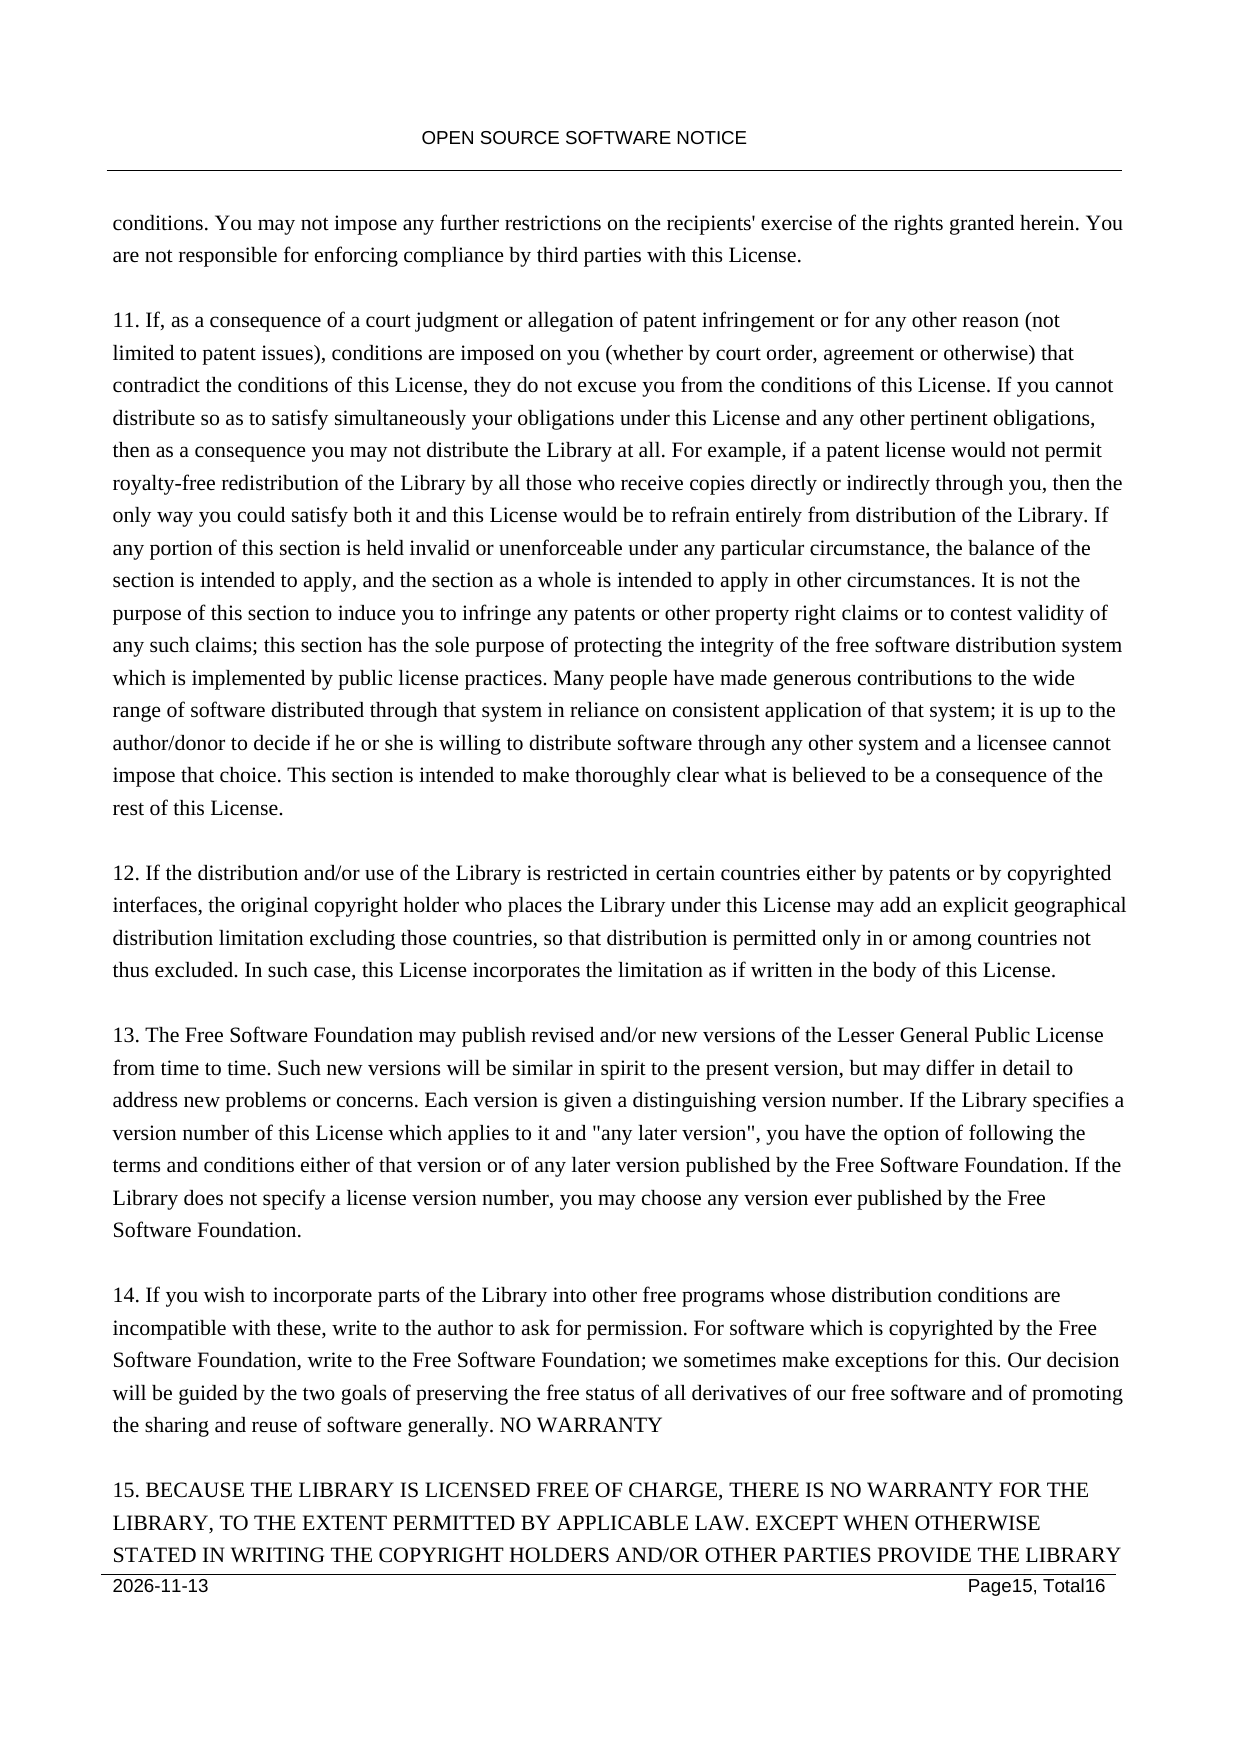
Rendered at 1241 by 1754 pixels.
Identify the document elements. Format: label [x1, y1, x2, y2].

text [112, 206, 1128, 1571]
